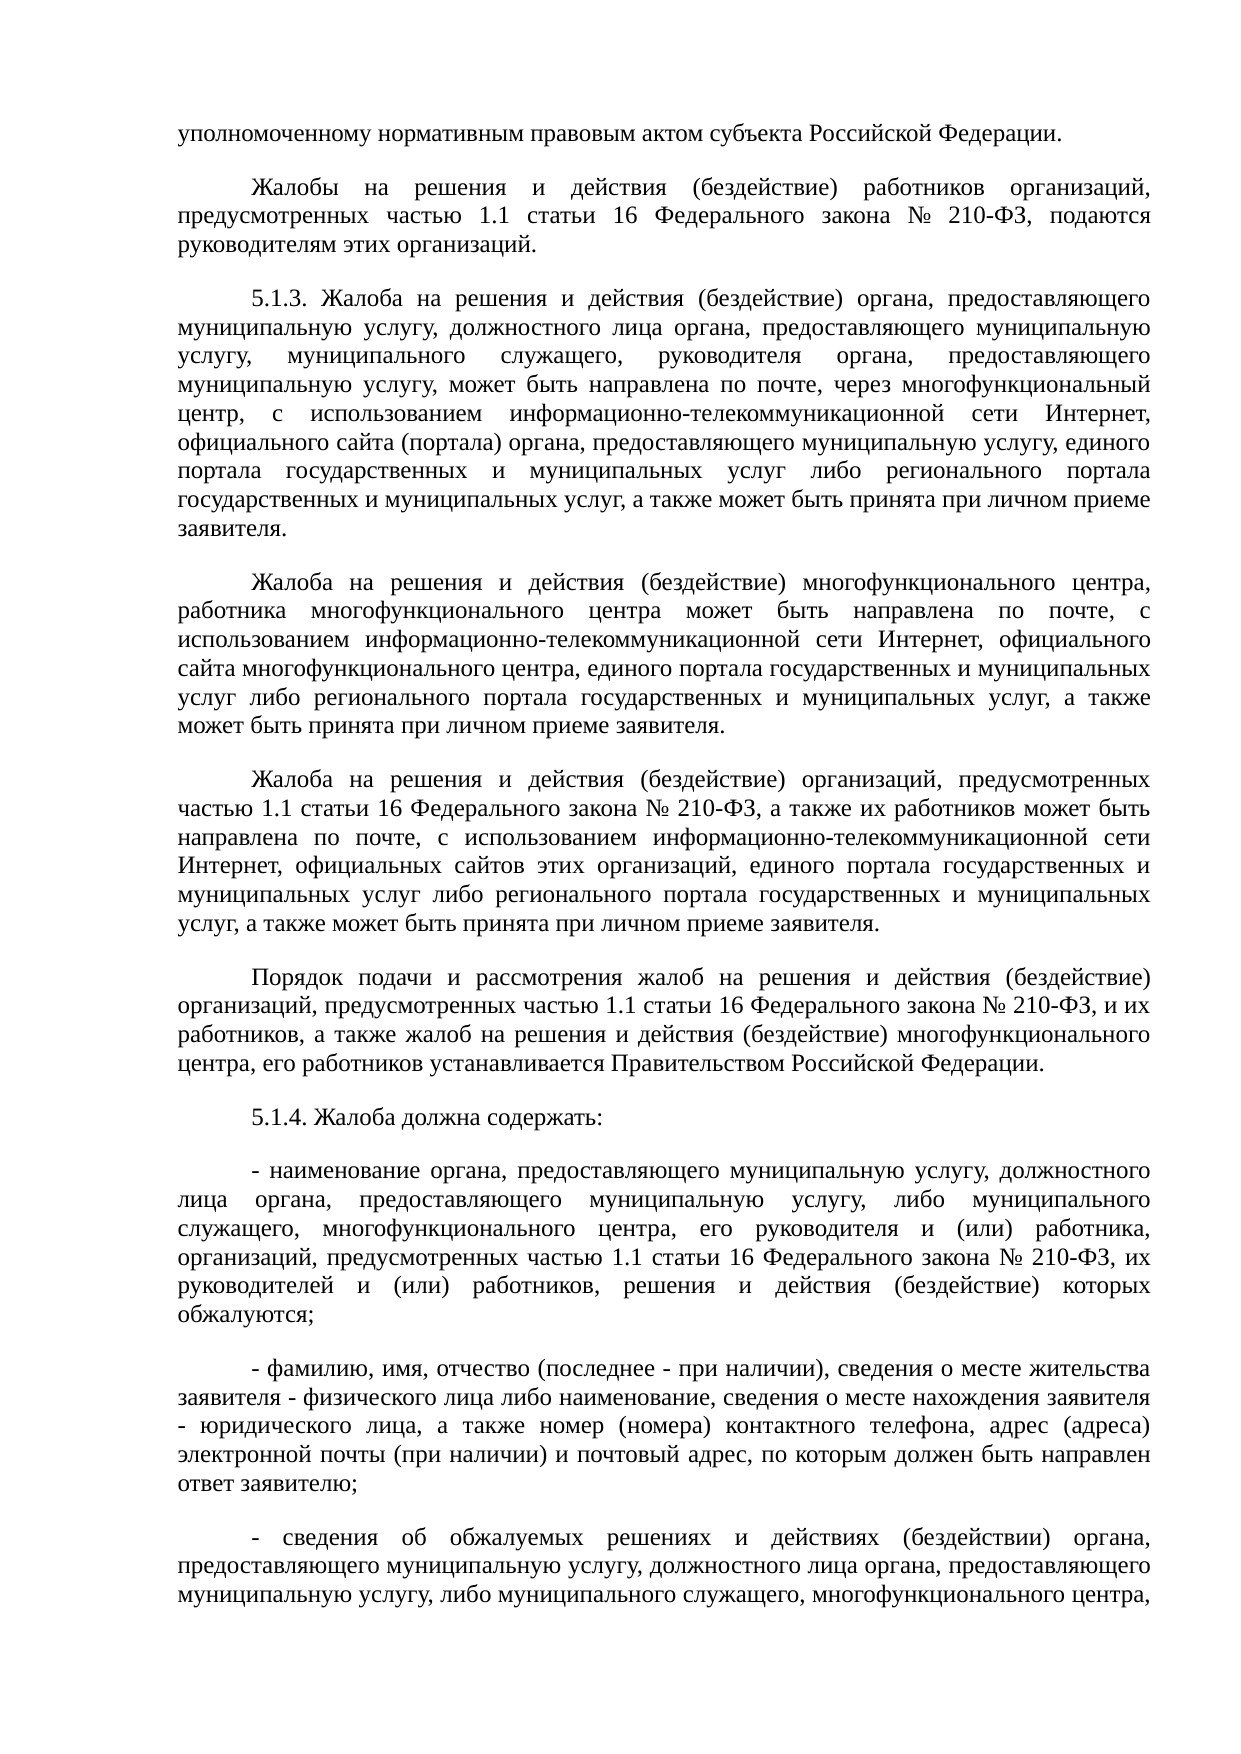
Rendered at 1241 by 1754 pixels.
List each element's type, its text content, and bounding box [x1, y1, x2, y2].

text - наименование органа, предоставляющего муниципальную услугу, должностного лица органа, предоставляющего муниципальную услугу, либо муниципального служащего, многофункционального центра, его руководителя и (или) работника, организаций, предусмотренных частью 1.1 статьи 16 Федерального закона № 210-ФЗ, их руководителей и (или) работников, решения и действия (бездействие) которых обжалуются; [177, 1156, 1152, 1328]
text - фамилию, имя, отчество (последнее - при наличии), сведения о месте жительства заявителя - физического лица либо наименование, сведения о месте нахождения заявителя - юридического лица, а также номер (номера) контактного телефона, адрес (адреса) электронной почты (при наличии) и почтовый адрес, по которым должен быть направлен ответ заявителю; [177, 1353, 1152, 1497]
text 5.1.4. Жалоба должна содержать: [177, 1102, 1152, 1131]
text Жалоба на решения и действия (бездействие) организаций, предусмотренных частью 1.1 статьи 16 Федерального закона № 210-ФЗ, а также их работников может быть направлена по почте, с использованием информационно-телекоммуникационной сети Интернет, официальных сайтов этих организаций, единого портала государственных и муниципальных услуг либо регионального портала государственных и муниципальных услуг, а также может быть принята при личном приеме заявителя. [177, 764, 1152, 937]
text Порядок подачи и рассмотрения жалоб на решения и действия (бездействие) организаций, предусмотренных частью 1.1 статьи 16 Федерального закона № 210-ФЗ, и их работников, а также жалоб на решения и действия (бездействие) многофункционального центра, его работников устанавливается Правительством Российской Федерации. [177, 962, 1152, 1077]
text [177, 118, 1152, 147]
text 5.1.3. Жалоба на решения и действия (бездействие) органа, предоставляющего муниципальную услугу, должностного лица органа, предоставляющего муниципальную услугу, муниципального служащего, руководителя органа, предоставляющего муниципальную услугу, может быть направлена по почте, через многофункциональный центр, с использованием информационно-телекоммуникационной сети Интернет, официального сайта (портала) органа, предоставляющего муниципальную услугу, единого портала государственных и муниципальных услуг либо регионального портала государственных и муниципальных услуг, а также может быть принята при личном приеме заявителя. [177, 283, 1152, 542]
text Жалобы на решения и действия (бездействие) работников организаций, предусмотренных частью 1.1 статьи 16 Федерального закона № 210-ФЗ, подаются руководителям этих организаций. [177, 172, 1152, 258]
text Жалоба на решения и действия (бездействие) многофункционального центра, работника многофункционального центра может быть направлена по почте, с использованием информационно-телекоммуникационной сети Интернет, официального сайта многофункционального центра, единого портала государственных и муниципальных услуг либо регионального портала государственных и муниципальных услуг, а также может быть принята при личном приеме заявителя. [177, 567, 1152, 739]
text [177, 1522, 1152, 1608]
